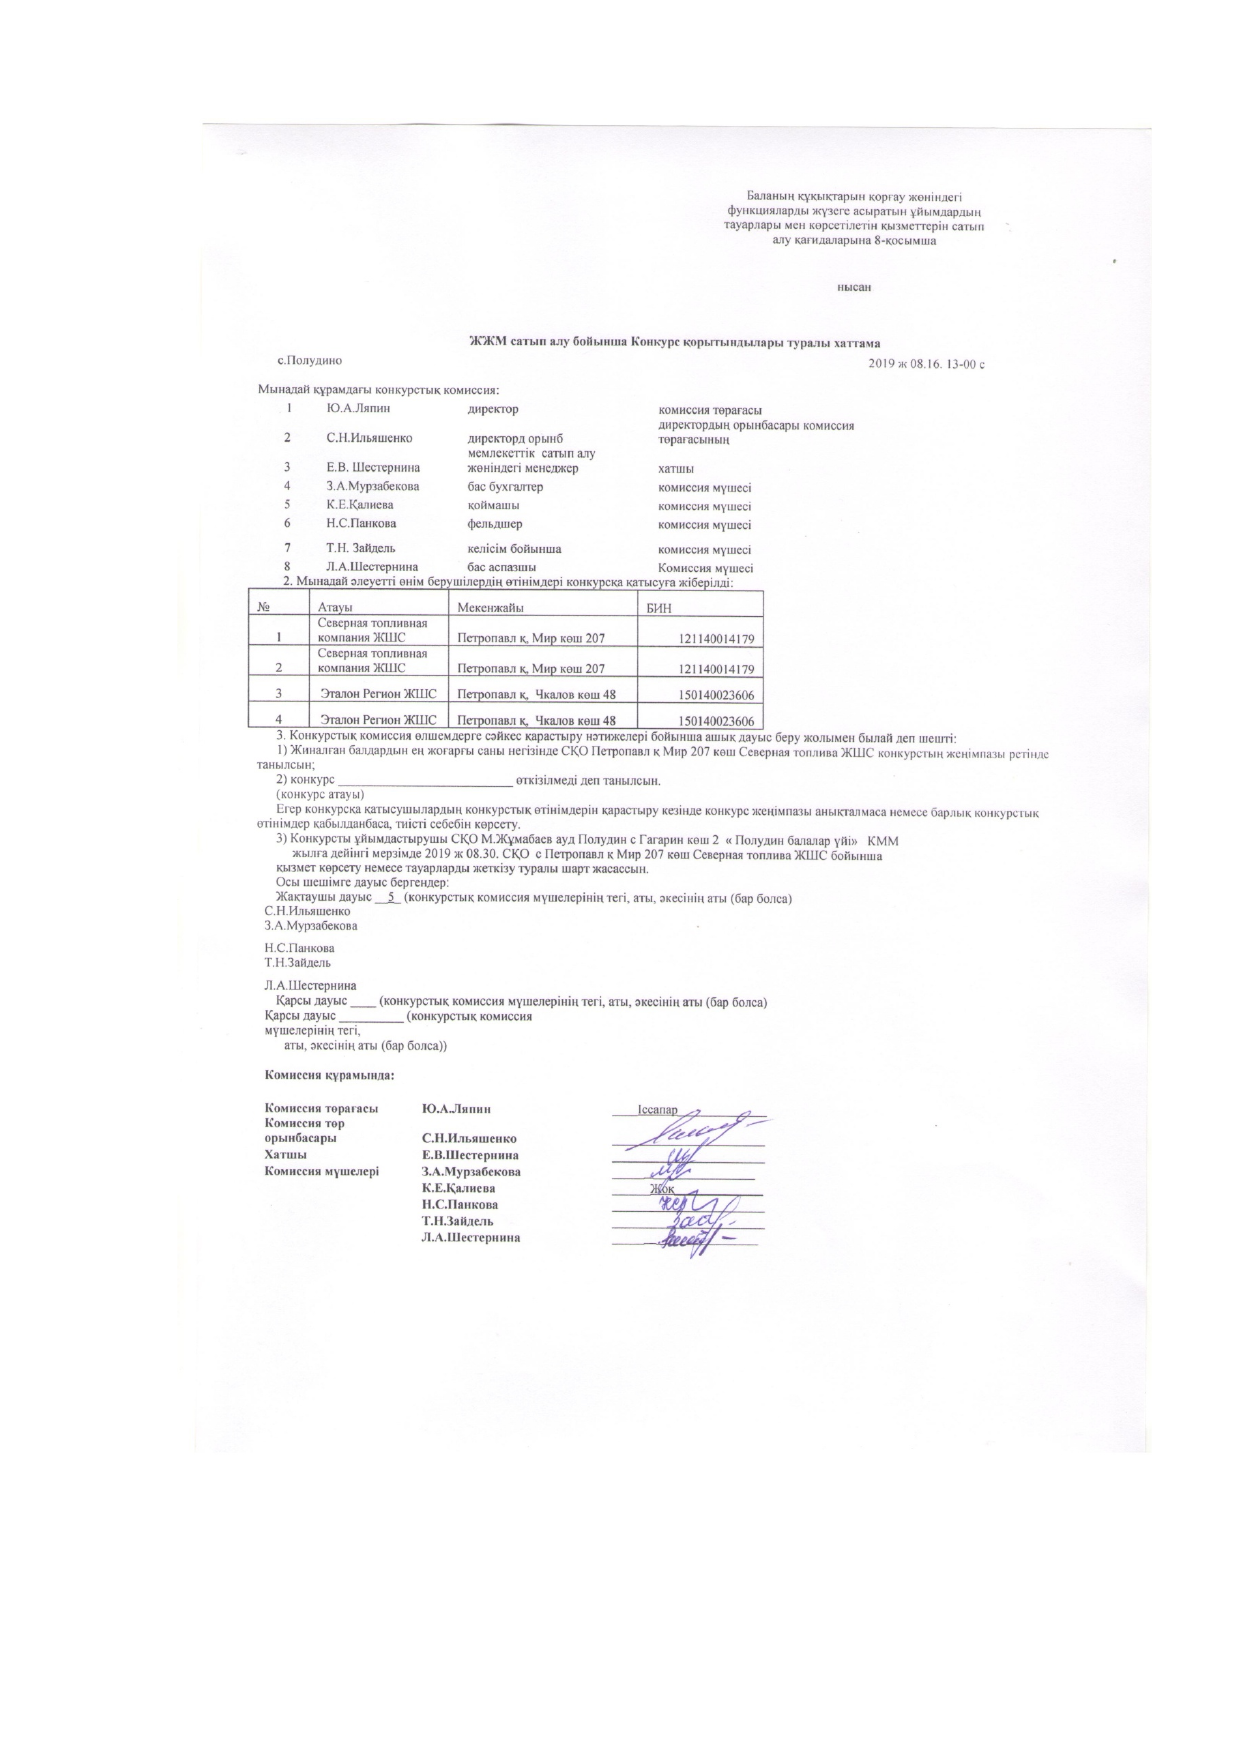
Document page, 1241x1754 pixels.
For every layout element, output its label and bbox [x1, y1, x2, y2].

picture [177, 118, 1152, 1457]
